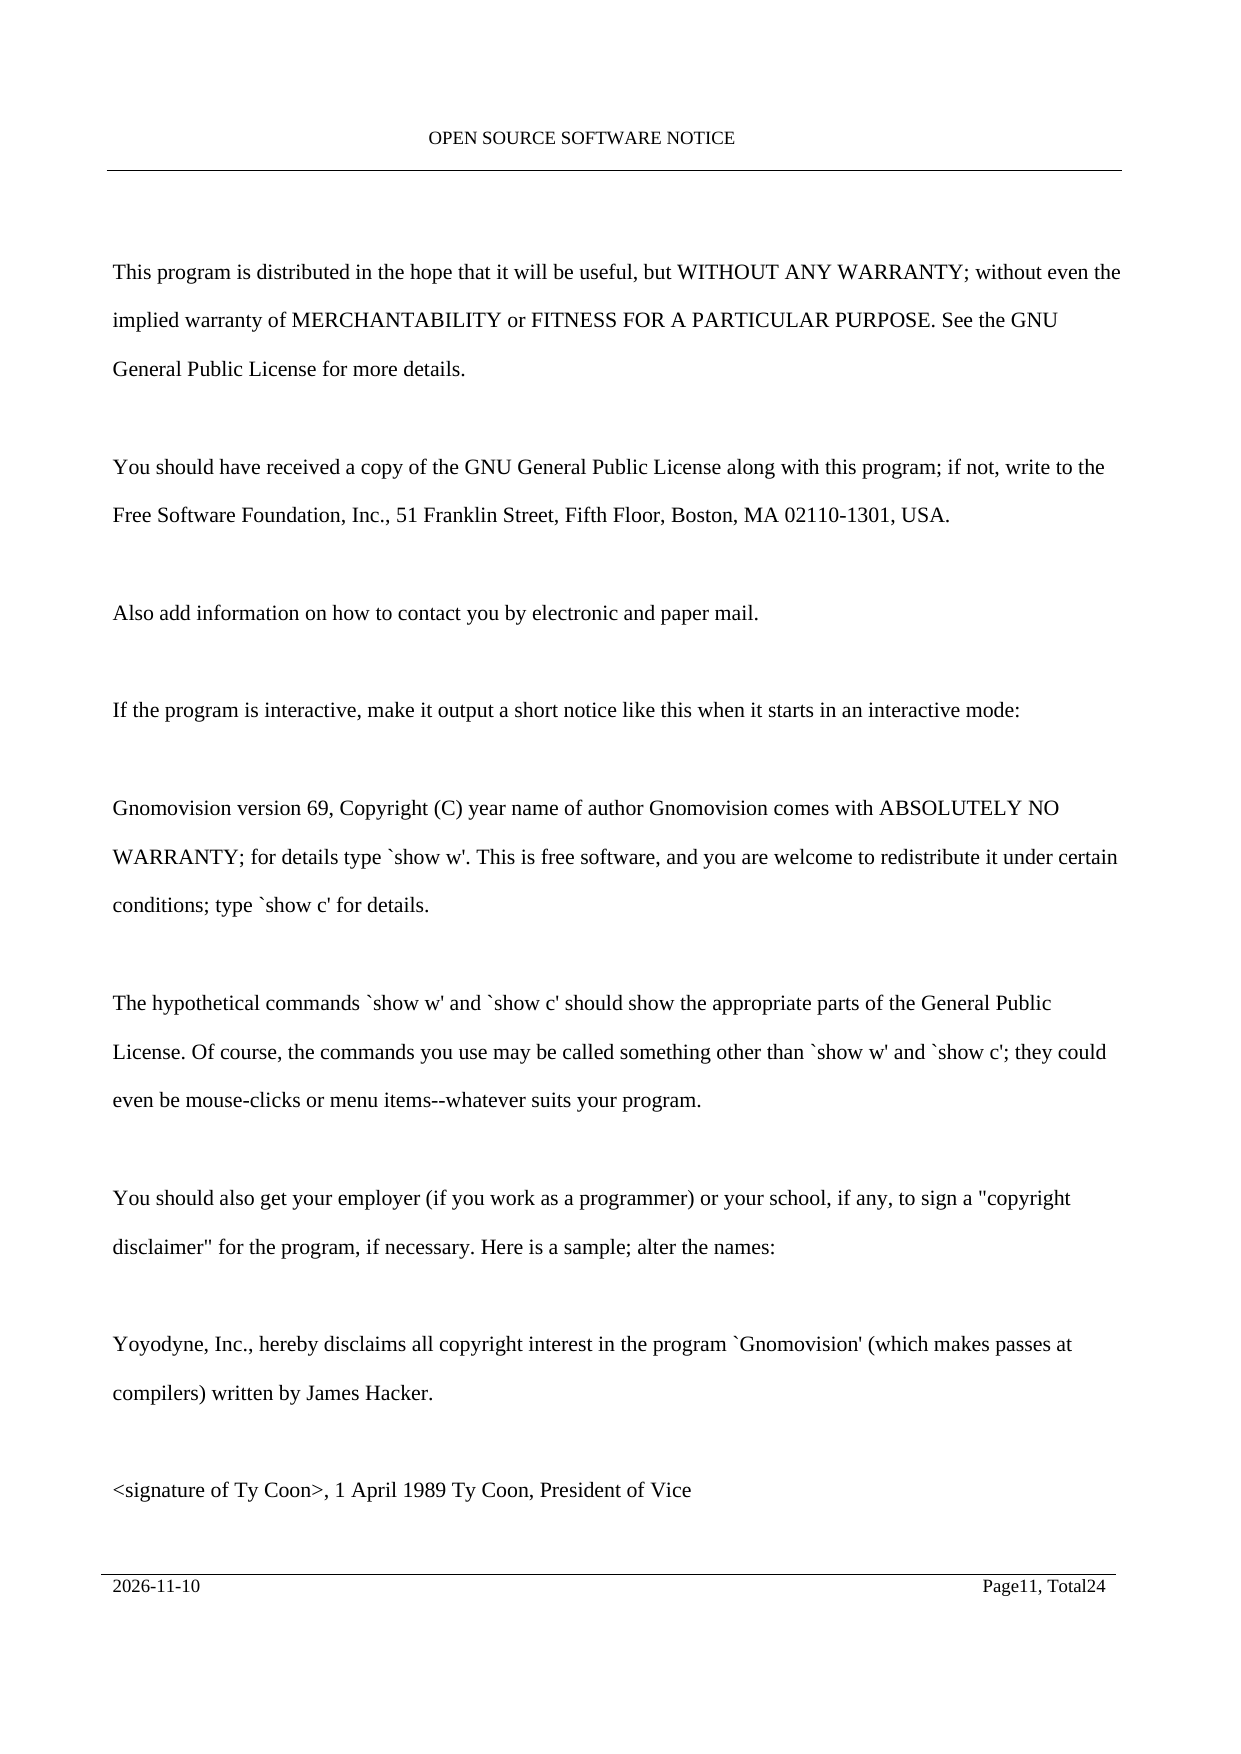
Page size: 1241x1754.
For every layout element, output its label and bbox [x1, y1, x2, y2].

text [112, 206, 1128, 1506]
